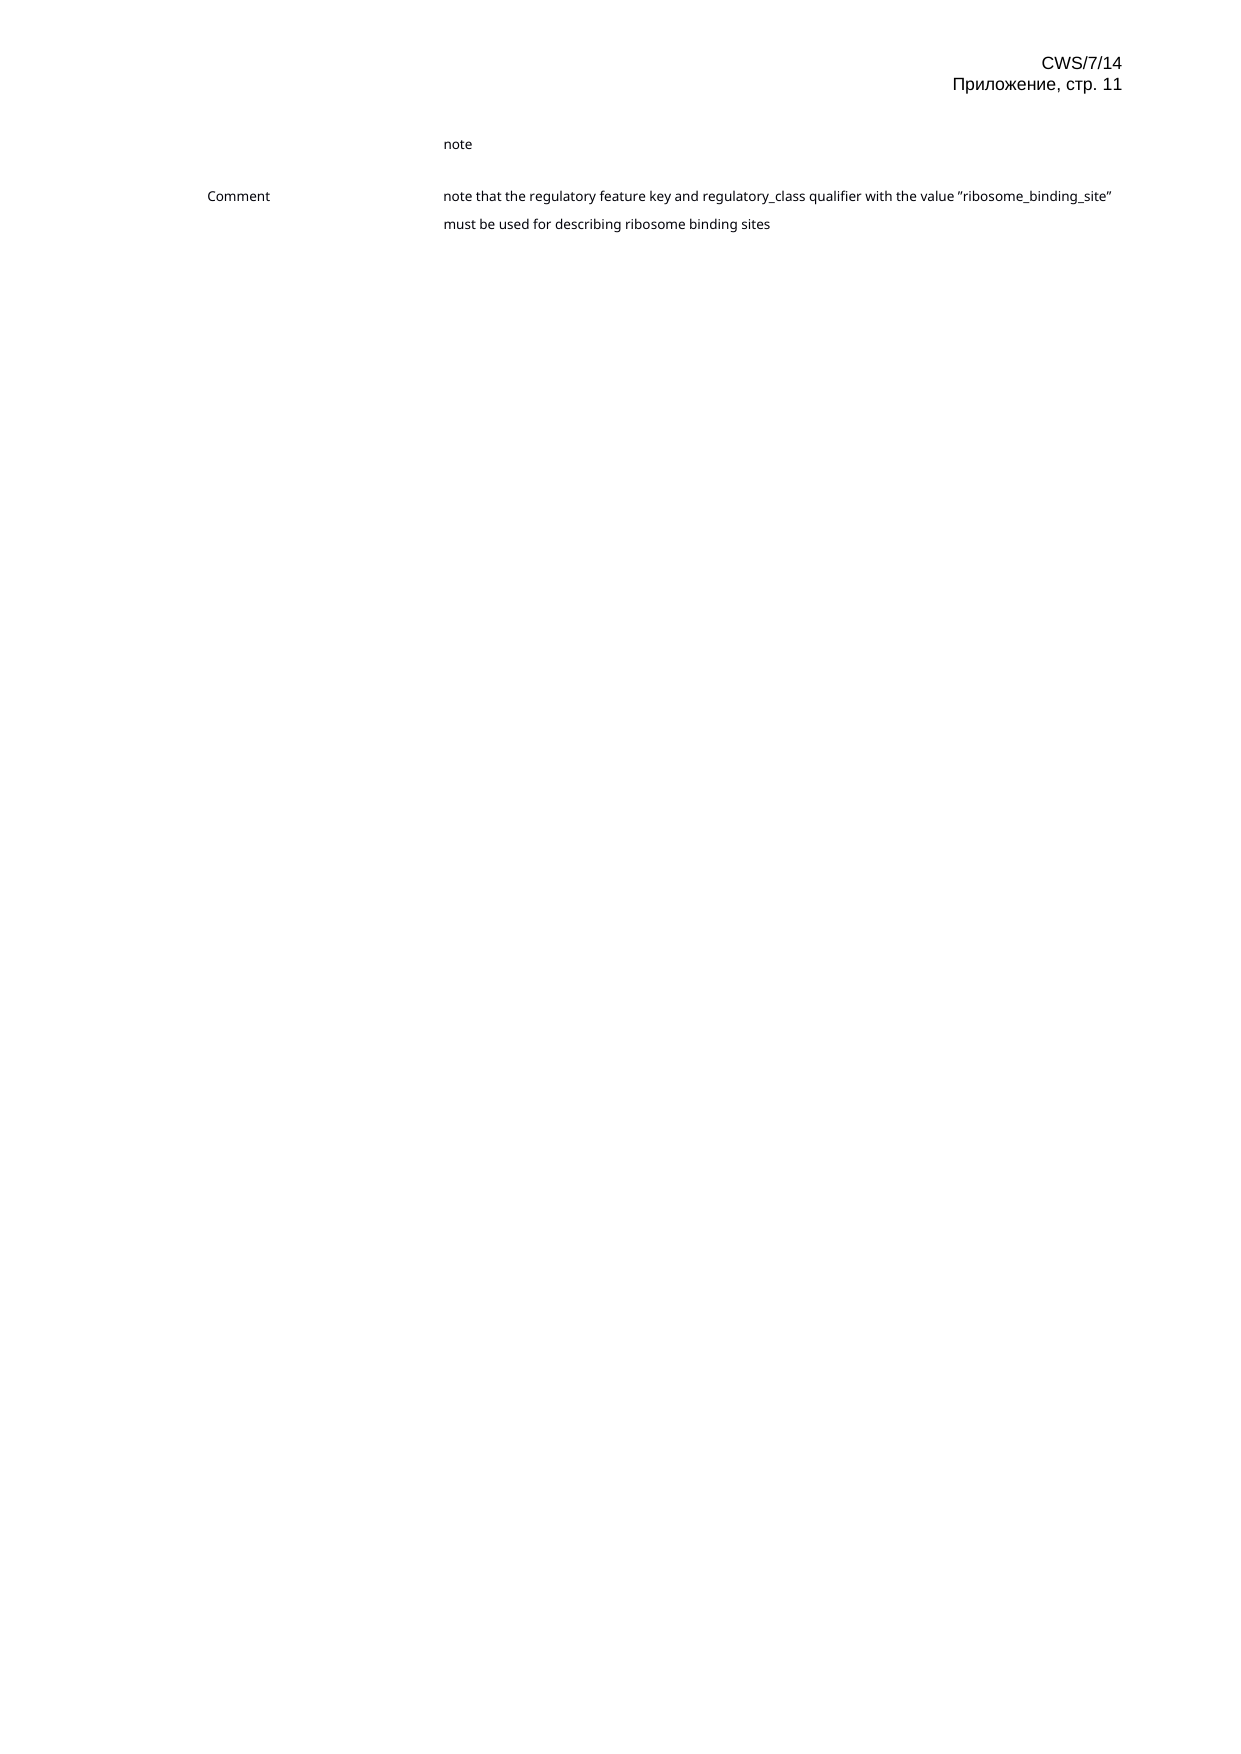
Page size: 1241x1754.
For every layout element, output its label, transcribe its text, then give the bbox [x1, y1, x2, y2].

text note [443, 135, 1122, 153]
text Comment note that the regulatory feature key and regulatory_class qualifier with the value ”ribosome_binding_site” must be used for describing ribosome binding sites [207, 187, 1122, 233]
